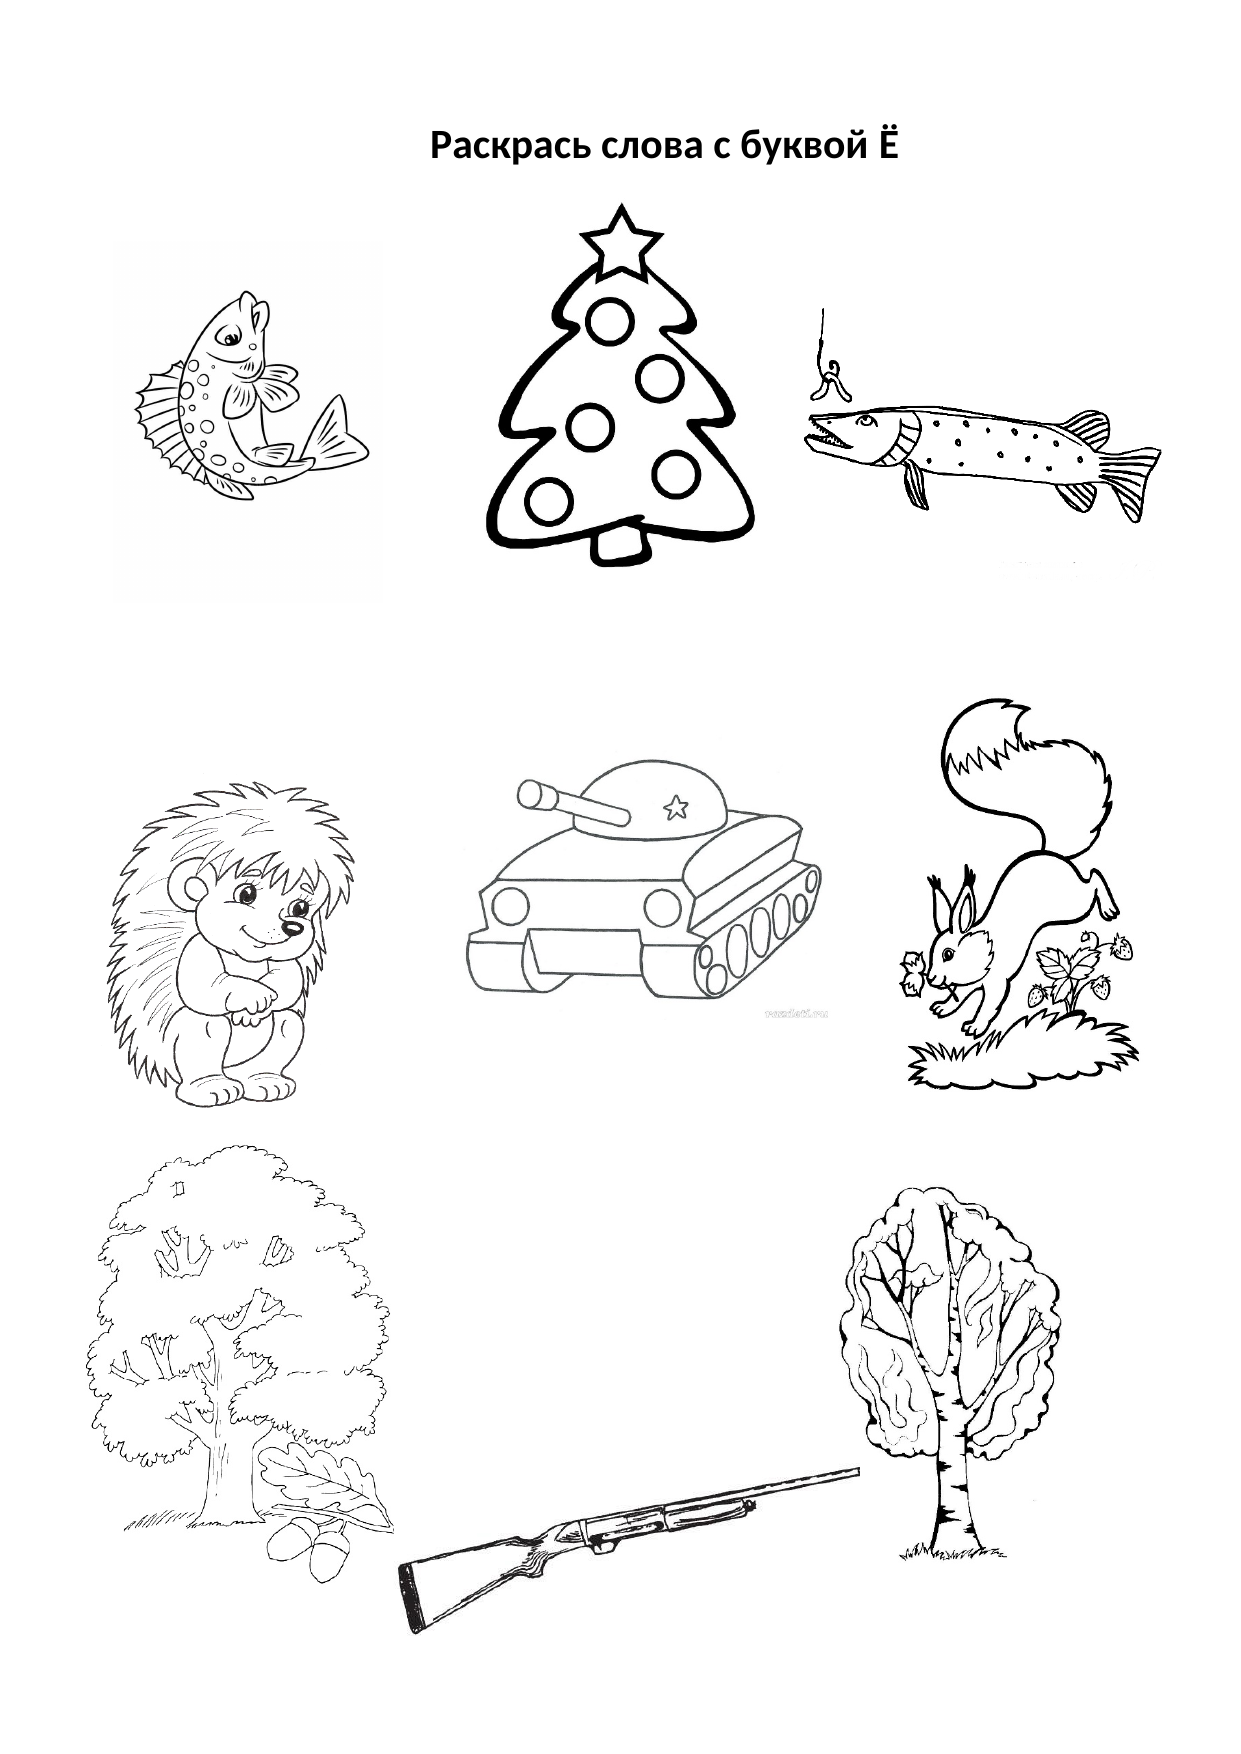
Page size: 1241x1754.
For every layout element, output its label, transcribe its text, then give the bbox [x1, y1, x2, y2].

picture [68, 1135, 1094, 1636]
text Раскрась слова с буквой Ё [177, 118, 1152, 169]
picture [467, 198, 773, 605]
picture [93, 762, 359, 1118]
picture [793, 306, 1177, 590]
picture [112, 241, 383, 603]
picture [895, 693, 1146, 1094]
picture [453, 734, 834, 1020]
